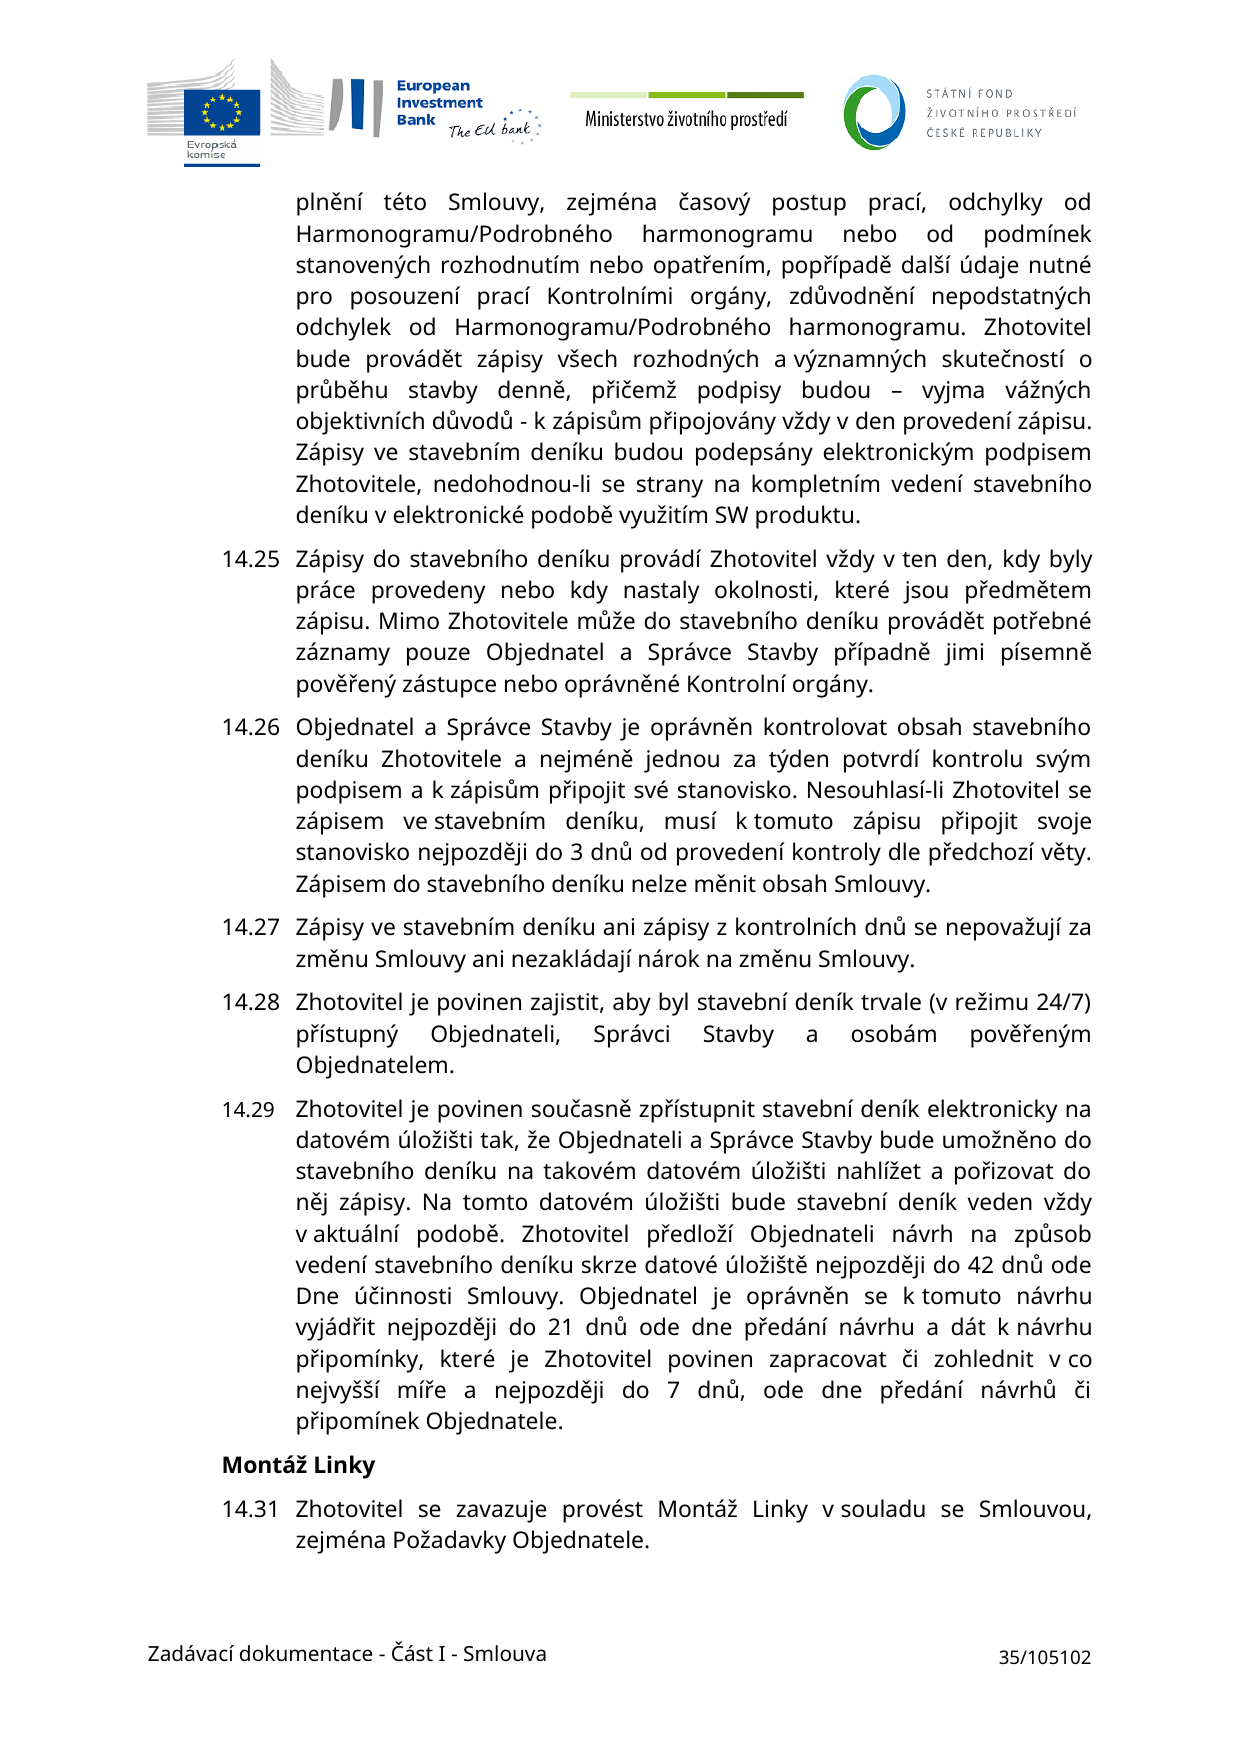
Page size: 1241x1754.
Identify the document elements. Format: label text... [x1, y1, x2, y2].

list Zhotovitel je povinen současně zpřístupnit stavební deník elektronicky na datovém úložišti tak, že Objednateli a Správce Stavby bude umožněno do stavebního deníku na takovém datovém úložišti nahlížet a pořizovat do něj zápisy. Na tomto datovém úložišti bude stavební deník veden vždy v aktuální podobě. Zhotovitel předloží Objednateli návrh na způsob vedení stavebního deníku skrze datové úložiště nejpozději do 42 dnů ode Dne účinnosti Smlouvy. Objednatel je oprávněn se k tomuto návrhu vyjádřit nejpozději do 21 dnů ode dne předání návrhu a dát k návrhu připomínky, které je Zhotovitel povinen zapracovat či zohlednit v co nejvyšší míře a nejpozději do 7 dnů, ode dne předání návrhů či připomínek Objednatele. [221, 1092, 1093, 1436]
list Zhotovitel je povinen zajistit, aby byl stavební deník trvale (v režimu 24/7) přístupný Objednateli, Správci Stavby a osobám pověřeným Objednatelem. [221, 986, 1093, 1080]
list Zápisy ve stavebním deníku ani zápisy z kontrolních dnů se nepovažují za změnu Smlouvy ani nezakládají nárok na změnu Smlouvy. [221, 911, 1093, 974]
picture [147, 55, 1092, 167]
list Zhotovitel se zavazuje provést Montáž Linky v souladu se Smlouvou, zejména Požadavky Objednatele. [221, 1492, 1093, 1555]
list Zápisy do stavebního deníku provádí Zhotovitel vždy v ten den, kdy byly práce provedeny nebo kdy nastaly okolnosti, které jsou předmětem zápisu. Mimo Zhotovitele může do stavebního deníku provádět potřebné záznamy pouze Objednatel a Správce Stavby případně jimi písemně pověřený zástupce nebo oprávněné Kontrolní orgány. [221, 542, 1093, 699]
list Objednatel a Správce Stavby je oprávněn kontrolovat obsah stavebního deníku Zhotovitele a nejméně jednou za týden potvrdí kontrolu svým podpisem a k zápisům připojit své stanovisko. Nesouhlasí-li Zhotovitel se zápisem ve stavebním deníku, musí k tomuto zápisu připojit svoje stanovisko nejpozději do 3 dnů od provedení kontroly dle předchozí věty. Zápisem do stavebního deníku nelze měnit obsah Smlouvy. [221, 711, 1093, 899]
text Montáž Linky [221, 1449, 1093, 1480]
